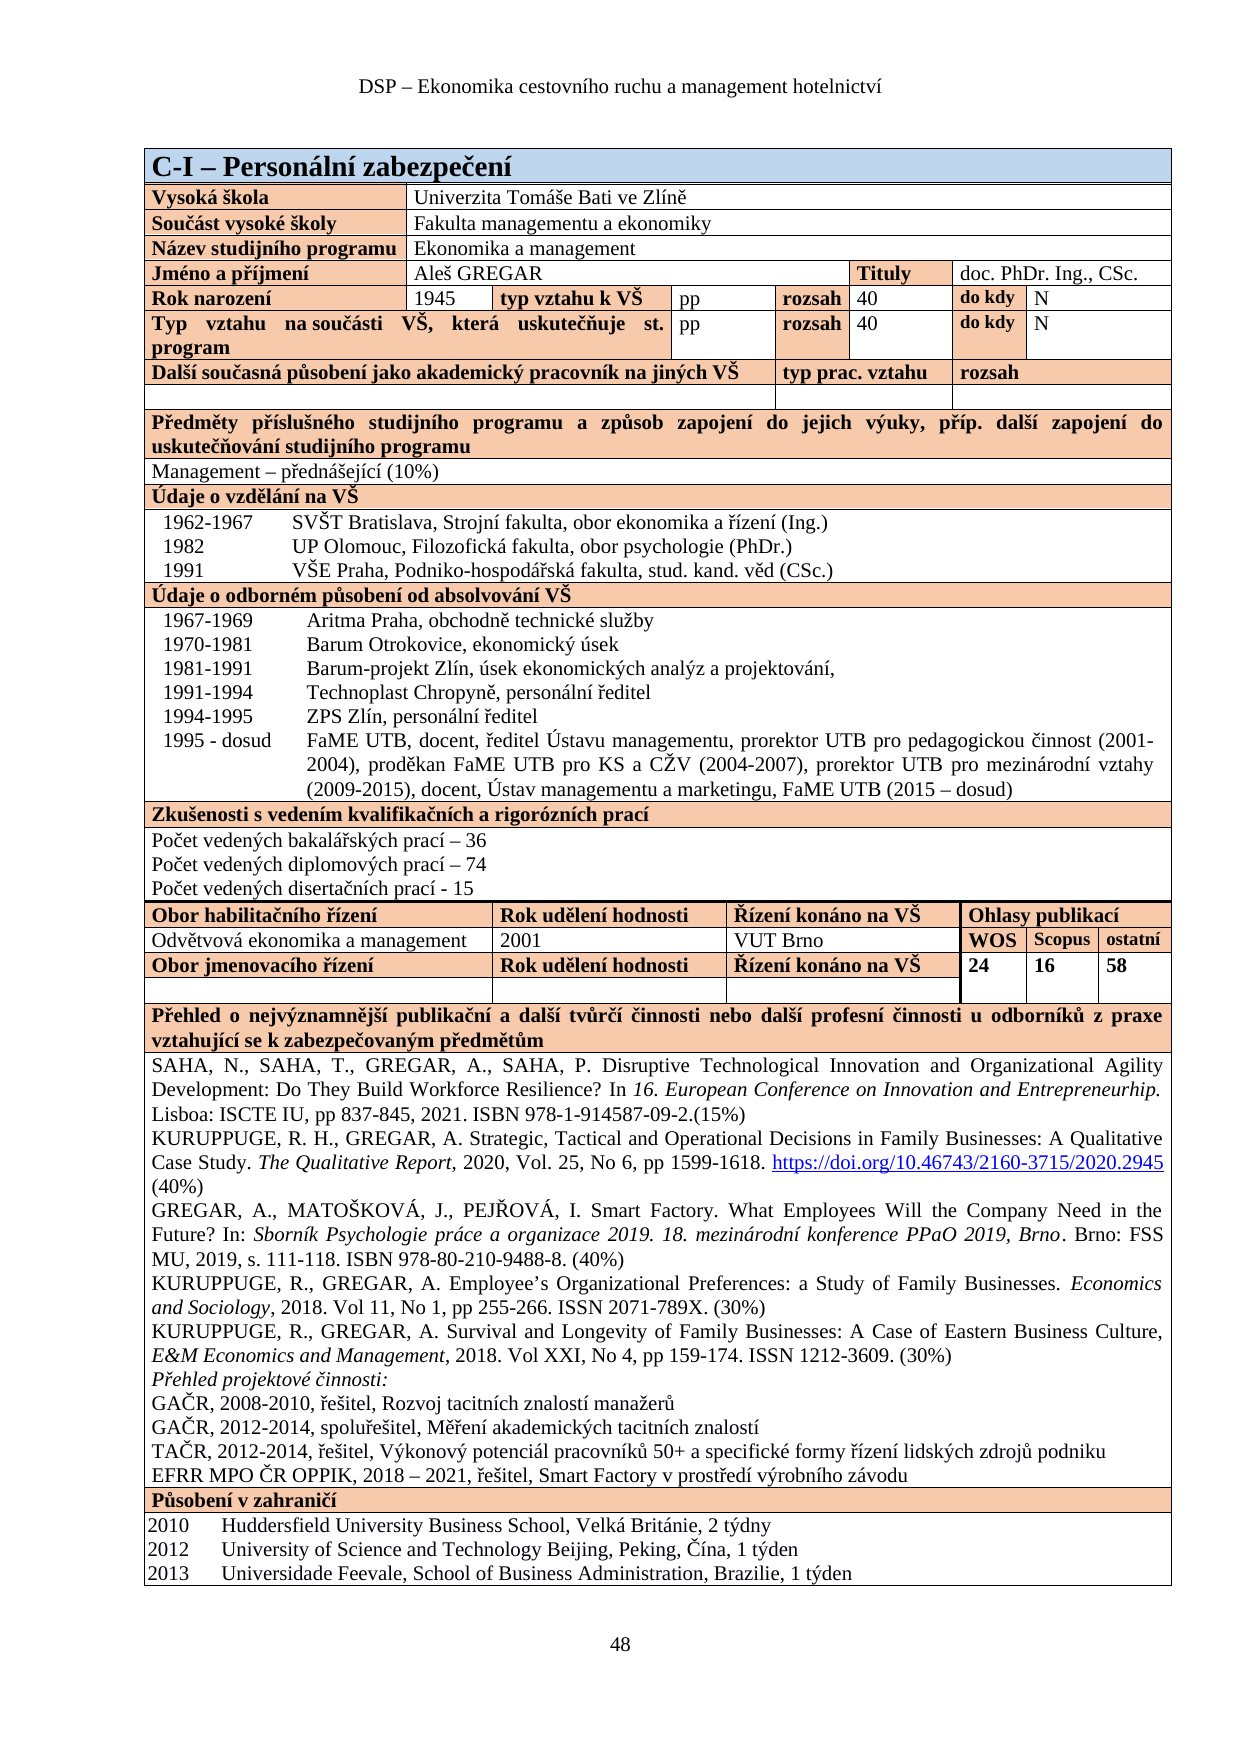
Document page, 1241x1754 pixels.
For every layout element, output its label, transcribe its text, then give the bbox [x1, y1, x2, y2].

table_cell [145, 385, 775, 409]
table_cell Fakulta managementu a ekonomiky [407, 210, 1171, 234]
table_cell Scopus [1027, 928, 1098, 952]
table_cell Univerzita Tomáše Bati ve Zlíně [407, 185, 1171, 209]
table_cell Obor habilitačního řízení [145, 903, 492, 927]
table_cell Zkušenosti s vedením kvalifikačních a rigorózních prací [145, 802, 1171, 827]
table_cell Ohlasy publikací [962, 903, 1171, 927]
table_cell [953, 385, 1171, 409]
table_cell Jméno a příjmení [145, 261, 406, 285]
table_cell Řízení konáno na VŠ [727, 903, 959, 927]
table_cell Součást vysoké školy [145, 210, 406, 234]
table_cell 2001 [493, 928, 726, 952]
table_cell Působení v zahraničí [145, 1488, 1171, 1512]
table_cell Název studijního programu [145, 236, 406, 259]
table_cell Ekonomika a management [407, 236, 1171, 259]
table_cell Tituly [850, 261, 952, 285]
table_cell Přehled o nejvýznamnější publikační a další tvůrčí činnosti nebo další profesní činnosti u odborníků z praxe vztahující se k zabezpečovaným předmětům [145, 1004, 1171, 1052]
table_cell Management – přednášející (10%) [145, 459, 1171, 483]
table_cell N [1027, 286, 1171, 310]
table_cell rozsah [953, 360, 1171, 384]
table_cell pp [672, 286, 775, 310]
table_cell Aleš GREGAR [407, 261, 849, 285]
table_cell 1945 [407, 286, 492, 310]
table_cell WOS [962, 928, 1026, 952]
table_cell Rok narození [145, 286, 406, 310]
table_cell [776, 385, 952, 409]
table_cell Údaje o odborném působení od absolvování VŠ [145, 583, 1171, 607]
table_cell Rok udělení hodnosti [493, 953, 726, 977]
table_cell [145, 1513, 1171, 1585]
table_cell Odvětvová ekonomika a management [145, 928, 492, 952]
table_cell [727, 978, 959, 1002]
table_cell rozsah [776, 311, 849, 359]
table_cell do kdy [953, 311, 1026, 359]
table_cell [145, 510, 1171, 582]
table_cell ostatní [1099, 928, 1171, 952]
table_cell 58 [1099, 953, 1171, 1002]
table_cell [145, 978, 492, 1002]
table_cell VUT Brno [727, 928, 959, 952]
table_cell Počet vedených bakalářských prací – 36 Počet vedených diplomových prací – 74 Počet vedených disertačních prací - 15 [145, 828, 1171, 900]
table_cell N [1027, 311, 1171, 359]
table_cell 16 [1027, 953, 1098, 1002]
table_cell SAHA, N., SAHA, T., GREGAR, A., SAHA, P. Disruptive Technological Innovation and Organizational Agility Development: Do They Build Workforce Resilience? In 16. European Conference on Innovation and Entrepreneurhip. Lisboa: ISCTE IU, pp 837-845, 2021. ISBN 978-1-914587-09-2.(15%) KURUPPUGE, R. H., GREGAR, A. Strategic, Tactical and Operational Decisions in Family Businesses: A Qualitative Case Study. The Qualitative Report, 2020, Vol. 25, No 6, pp 1599-1618. https://doi.org/10.46743/2160-3715/2020.2945 (40%) GREGAR, A., MATOŠKOVÁ, J., PEJŘOVÁ, I. Smart Factory. What Employees Will the Company Need in the Future? In: Sborník Psychologie práce a organizace 2019. 18. mezinárodní konference PPaO 2019, Brno. Brno: FSS MU, 2019, s. 111-118. ISBN 978-80-210-9488-8. (40%) KURUPPUGE, R., GREGAR, A. Employee’s Organizational Preferences: a Study of Family Businesses. Economics and Sociology, 2018. Vol 11, No 1, pp 255-266. ISSN 2071-789X. (30%) KURUPPUGE, R., GREGAR, A. Survival and Longevity of Family Businesses: A Case of Eastern Business Culture, E&M Economics and Management, 2018. Vol XXI, No 4, pp 159-174. ISSN 1212-3609. (30%) Přehled projektové činnosti: GAČR, 2008-2010, řešitel, Rozvoj tacitních znalostí manažerů GAČR, 2012-2014, spoluřešitel, Měření akademických tacitních znalostí TAČR, 2012-2014, řešitel, Výkonový potenciál pracovníků 50+ a specifické formy řízení lidských zdrojů podniku EFRR MPO ČR OPPIK, 2018 – 2021, řešitel, Smart Factory v prostředí výrobního závodu [145, 1053, 1171, 1487]
table_cell do kdy [953, 286, 1026, 310]
table_cell 24 [962, 953, 1026, 1002]
table_cell 40 [850, 286, 952, 310]
table_cell rozsah [776, 286, 849, 310]
table_cell Předměty příslušného studijního programu a způsob zapojení do jejich výuky, příp. další zapojení do uskutečňování studijního programu [145, 410, 1171, 458]
table_cell Údaje o vzdělání na VŠ [145, 485, 1171, 508]
table_cell Obor jmenovacího řízení [145, 953, 492, 977]
table_cell Další současná působení jako akademický pracovník na jiných VŠ [145, 360, 775, 384]
table_cell Rok udělení hodnosti [493, 903, 726, 927]
table_cell [145, 608, 1171, 801]
table_cell [493, 978, 726, 1002]
table_cell typ vztahu k VŠ [493, 286, 671, 310]
table_cell 40 [850, 311, 952, 359]
table_cell doc. PhDr. Ing., CSc. [953, 261, 1171, 285]
table_cell typ prac. vztahu [776, 360, 952, 384]
table_cell pp [672, 311, 775, 359]
table_cell Vysoká škola [145, 185, 406, 209]
table_cell Typ vztahu na součásti VŠ, která uskutečňuje st. program [145, 311, 671, 359]
table_header C-I – Personální zabezpečení [145, 149, 1171, 182]
table_cell Řízení konáno na VŠ [727, 953, 959, 977]
